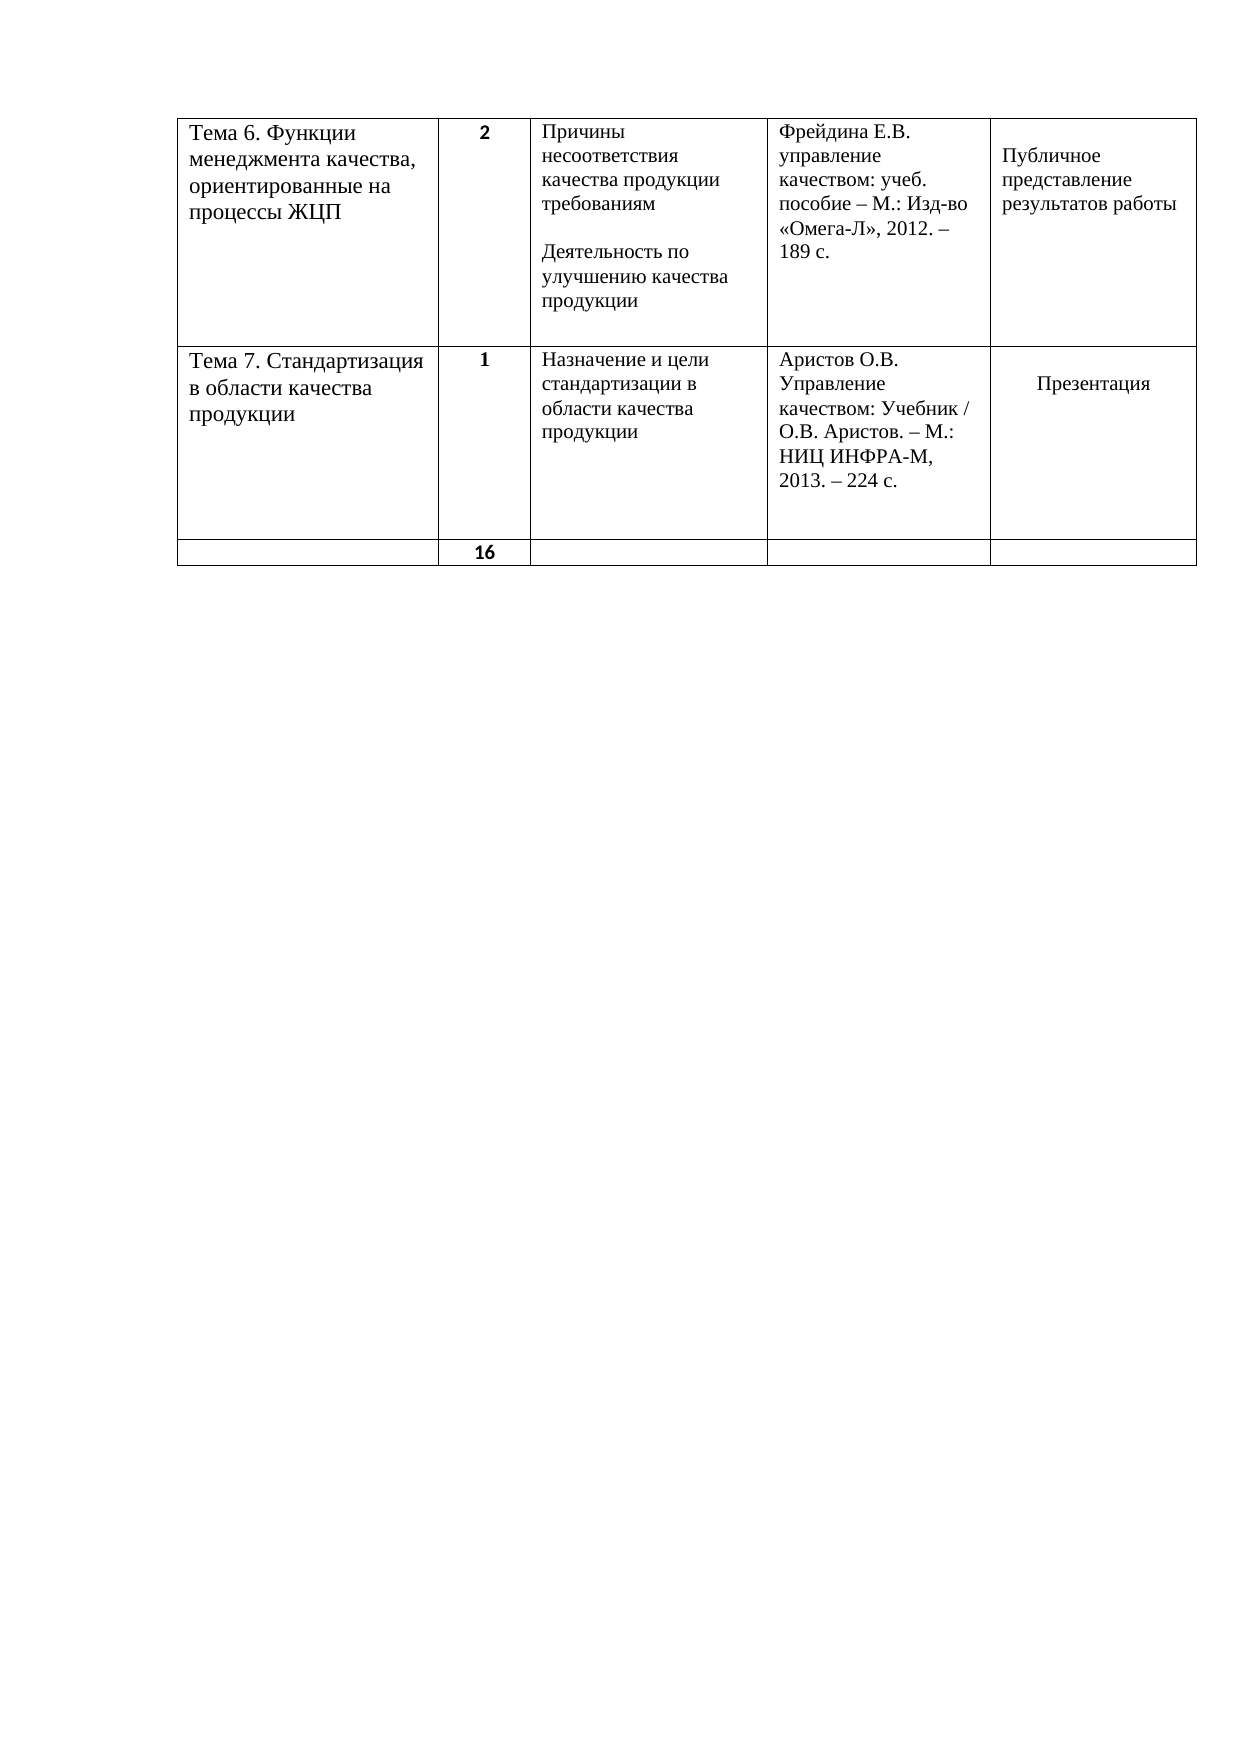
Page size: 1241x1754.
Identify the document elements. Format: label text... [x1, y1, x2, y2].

table_cell 1 [439, 347, 530, 538]
table_cell [178, 540, 438, 565]
table_cell Причины несоответствия качества продукции требованиям Деятельность по улучшению качества продукции [531, 119, 767, 346]
table_cell [991, 540, 1196, 565]
table_cell Назначение и цели стандартизации в области качества продукции [531, 347, 767, 538]
table_cell [531, 540, 767, 565]
table_cell 2 [439, 119, 530, 346]
table_cell 16 [439, 540, 530, 565]
table_cell Аристов О.В. Управление качеством: Учебник / О.В. Аристов. – М.: НИЦ ИНФРА-М, 2013. – 224 с. [768, 347, 990, 538]
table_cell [768, 119, 990, 346]
table_cell Презентация [991, 347, 1196, 538]
table_cell [768, 540, 990, 565]
table_cell Тема 7. Стандартизация в области качества продукции [178, 347, 438, 538]
table_cell Тема 6. Функции менеджмента качества, ориентированные на процессы ЖЦП [178, 119, 438, 346]
table_cell Публичное представление результатов работы [991, 119, 1196, 346]
